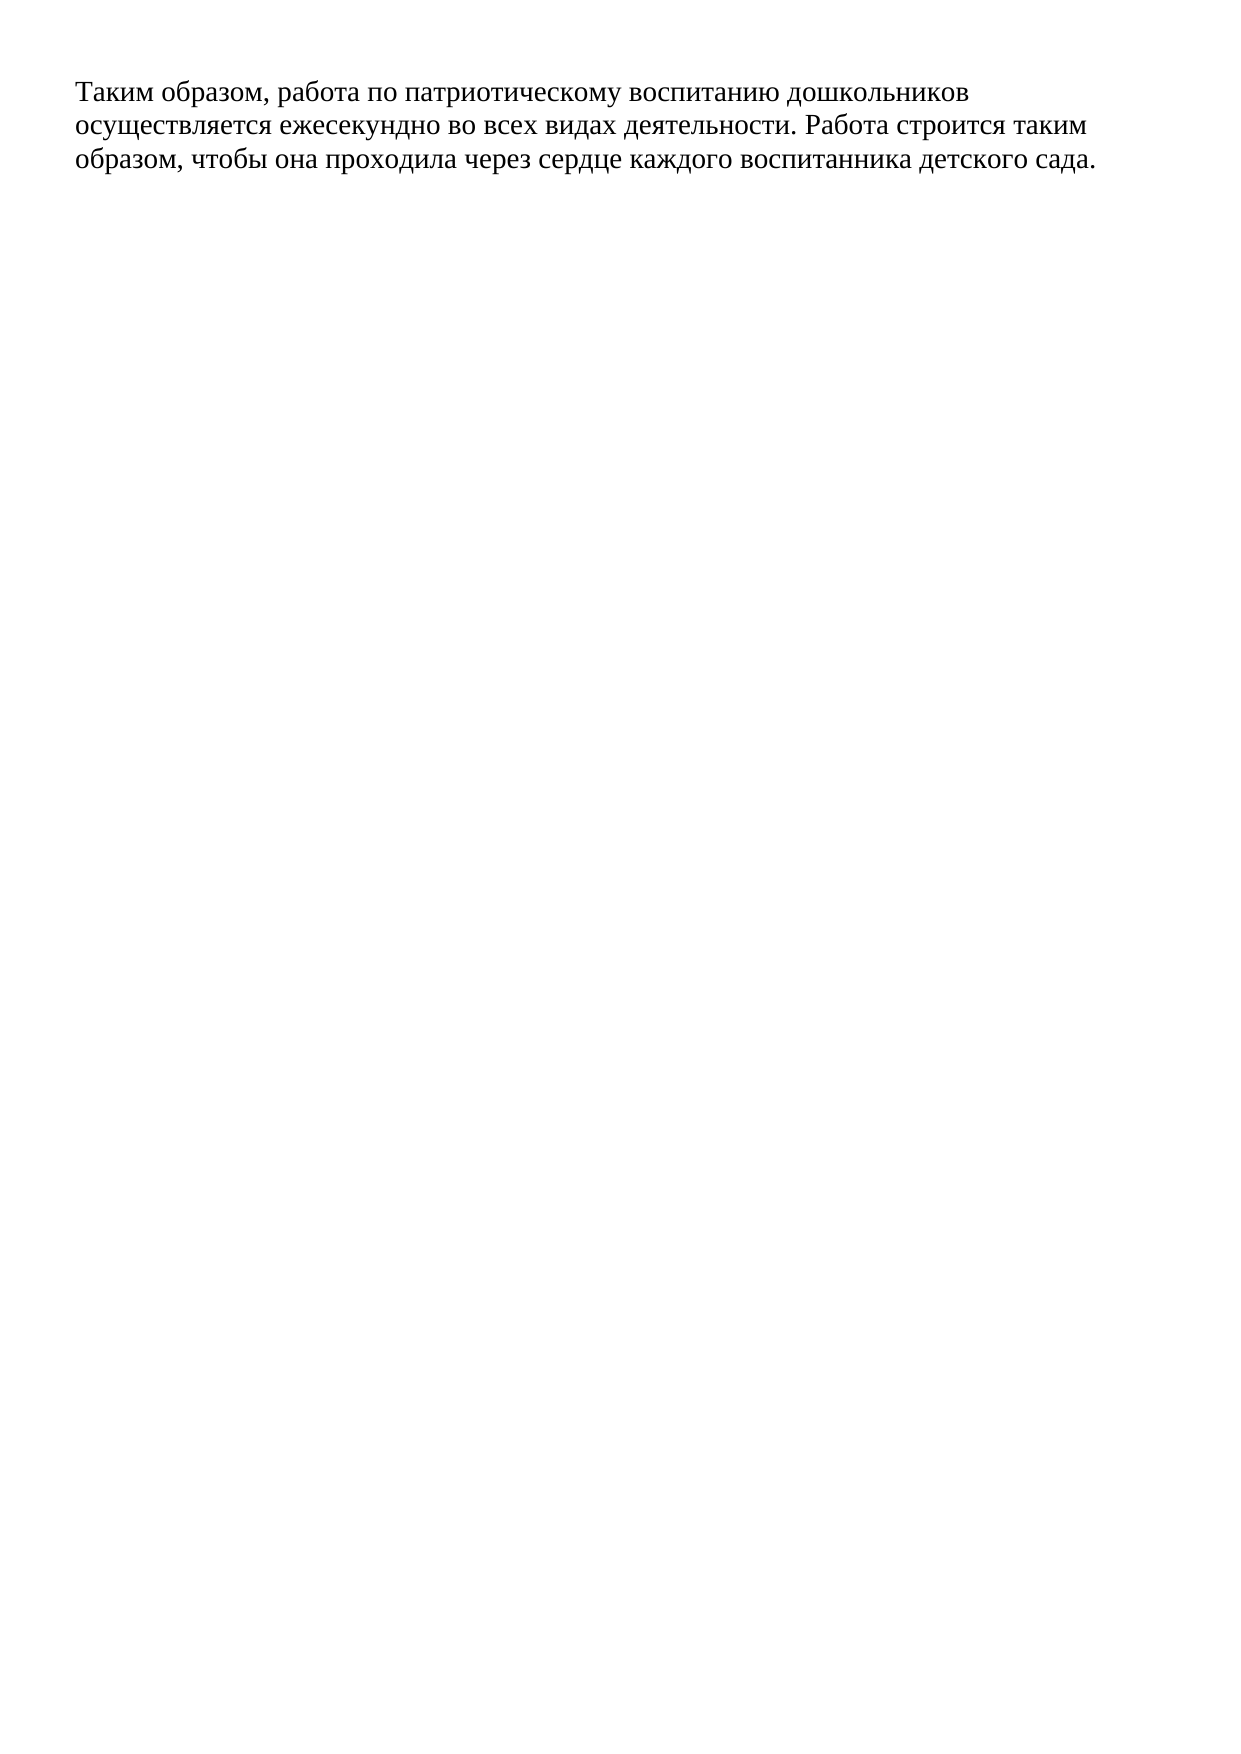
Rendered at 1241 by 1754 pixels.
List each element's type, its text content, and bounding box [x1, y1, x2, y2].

text Таким образом, работа по патриотическому воспитанию дошкольников осуществляется ежесекундно во всех видах деятельности. Работа строится таким образом, чтобы она проходила через сердце каждого воспитанника детского сада. [75, 74, 1165, 174]
